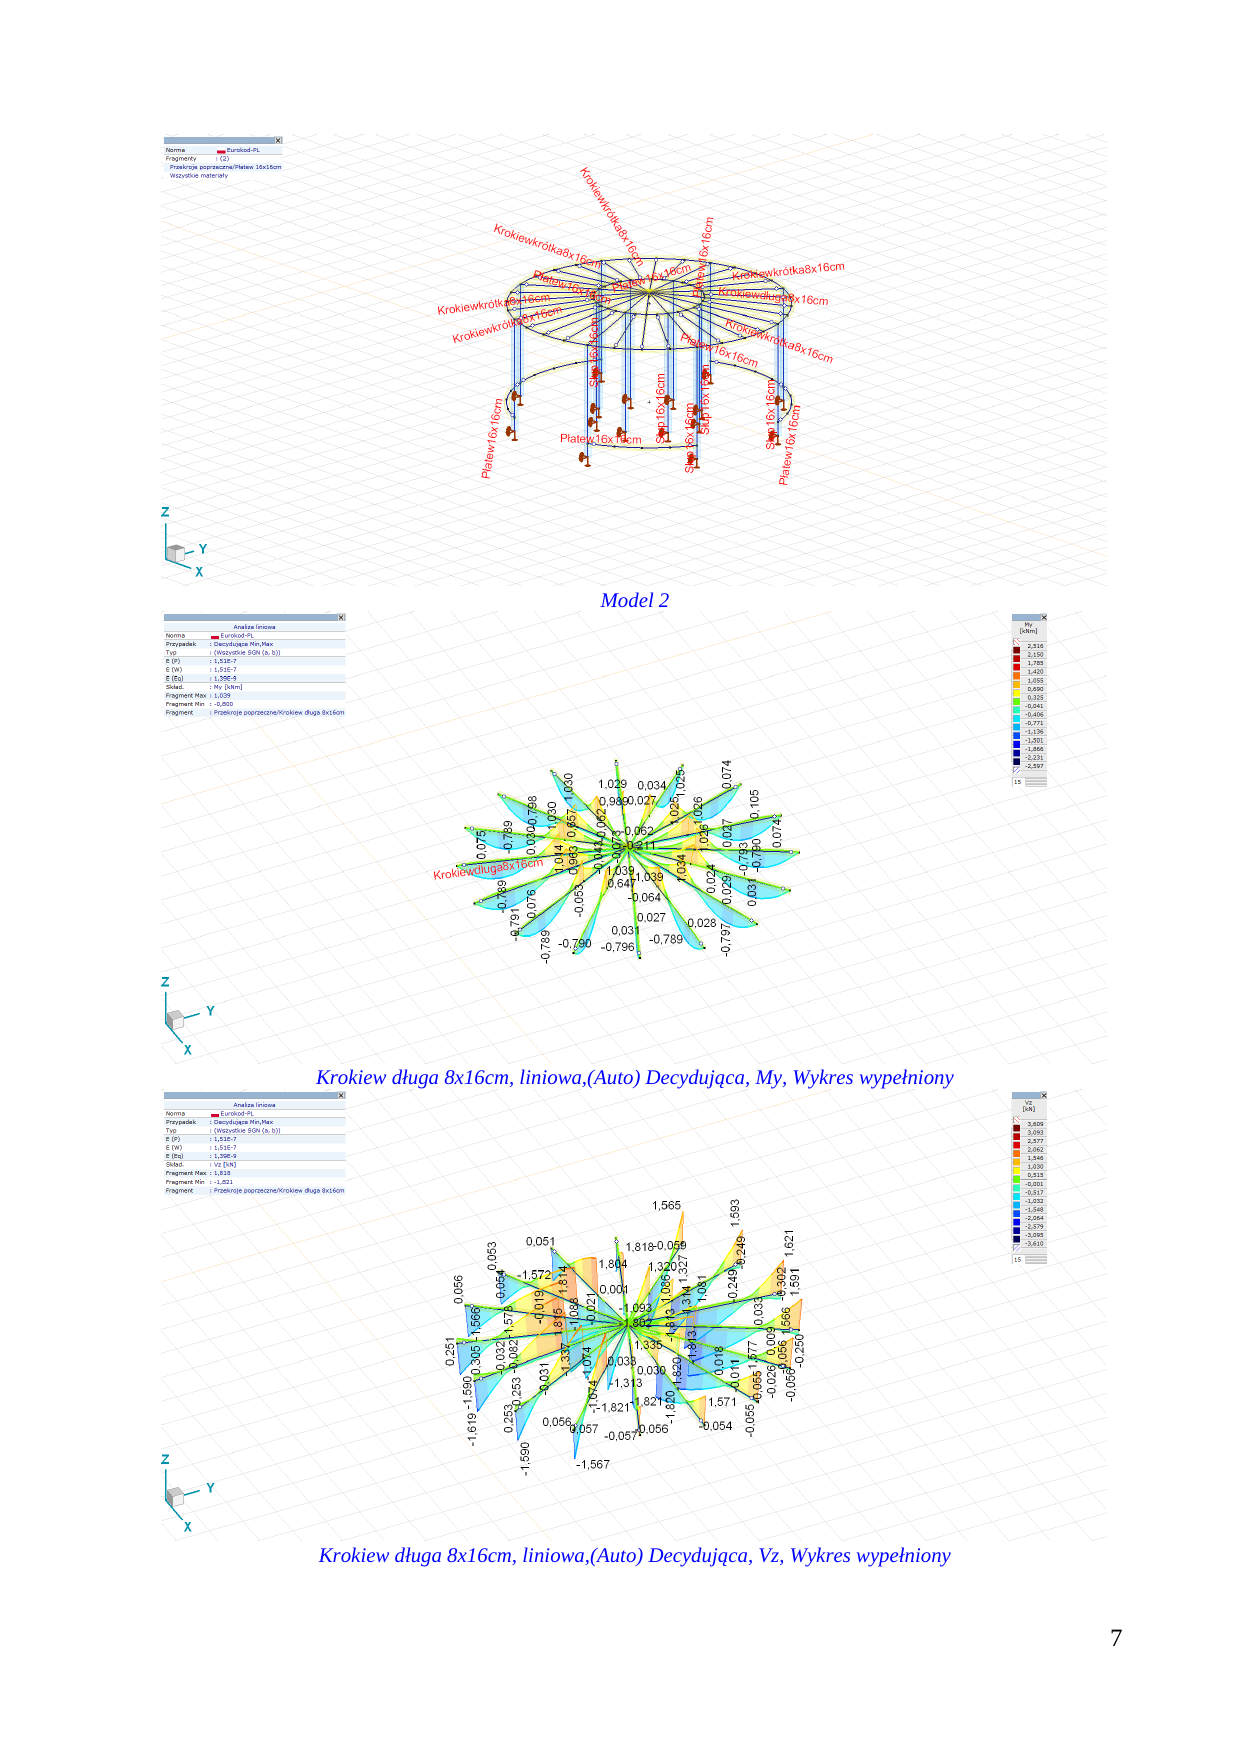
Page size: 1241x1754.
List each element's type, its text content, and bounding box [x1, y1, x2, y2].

text Krokiew długa 8x16cm, liniowa,(Auto) Decydująca, My, Wykres wypełniony [148, 1065, 1122, 1089]
text Krokiew długa 8x16cm, liniowa,(Auto) Decydująca, Vz, Wykres wypełniony [148, 1542, 1122, 1567]
picture [161, 1089, 1109, 1543]
text Model 2 [148, 588, 1122, 612]
picture [161, 134, 1109, 588]
picture [161, 611, 1109, 1066]
